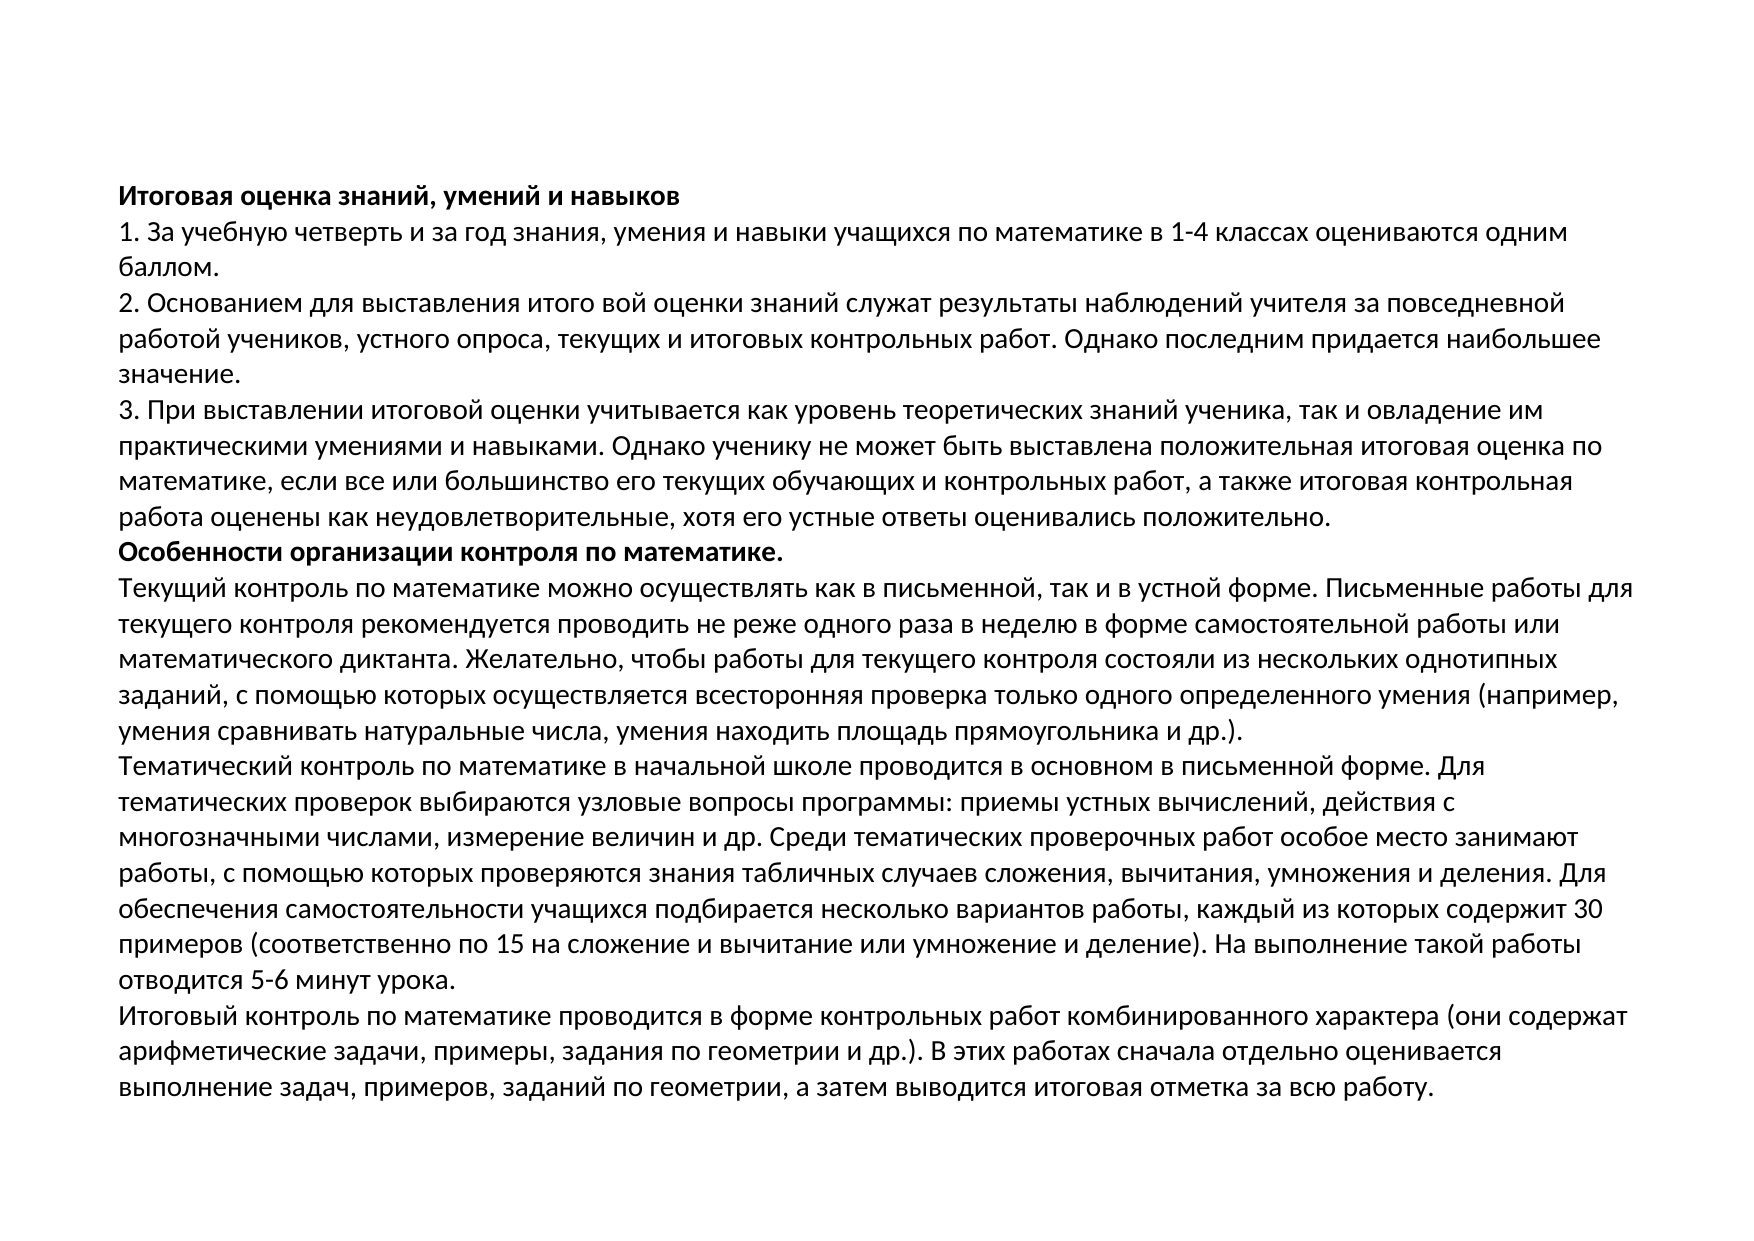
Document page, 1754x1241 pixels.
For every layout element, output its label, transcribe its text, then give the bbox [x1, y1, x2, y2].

text Итоговая оценка знаний, умений и навыков 1. За учебную четверть и за год знания, умения и навыки учащихся по математике в 1-4 классах оцениваются одним баллом. [118, 177, 1636, 284]
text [118, 284, 1636, 1103]
